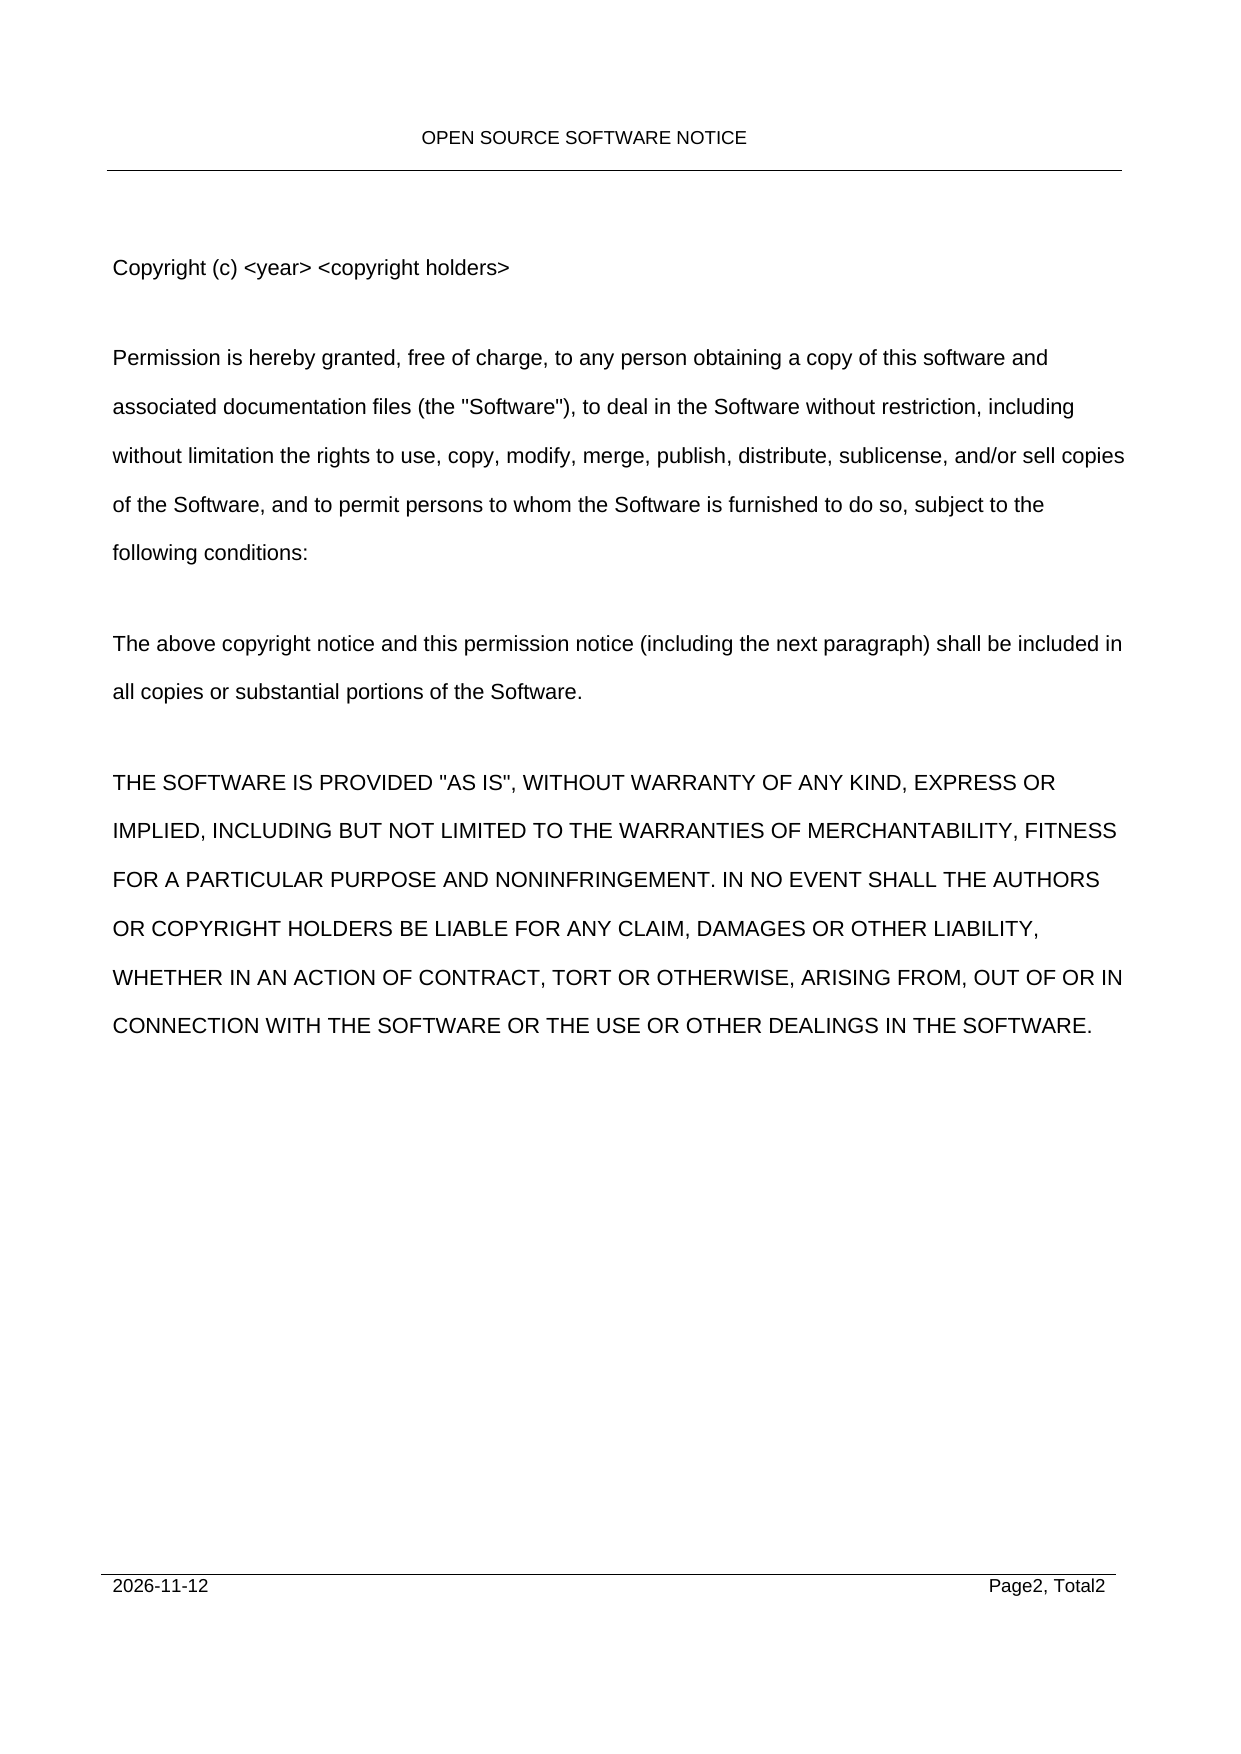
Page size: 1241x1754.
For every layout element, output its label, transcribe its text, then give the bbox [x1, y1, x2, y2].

text Permission is hereby granted, free of charge, to any person obtaining a copy of this software and associated documentation files (the "Software"), to deal in the Software without restriction, including without limitation the rights to use, copy, modify, merge, publish, distribute, sublicense, and/or sell copies of the Software, and to permit persons to whom the Software is furnished to do so, subject to the following conditions: [112, 342, 1128, 569]
text Copyright (c) <year> <copyright holders> [112, 251, 1128, 284]
text THE SOFTWARE IS PROVIDED "AS IS", WITHOUT WARRANTY OF ANY KIND, EXPRESS OR IMPLIED, INCLUDING BUT NOT LIMITED TO THE WARRANTIES OF MERCHANTABILITY, FITNESS FOR A PARTICULAR PURPOSE AND NONINFRINGEMENT. IN NO EVENT SHALL THE AUTHORS OR COPYRIGHT HOLDERS BE LIABLE FOR ANY CLAIM, DAMAGES OR OTHER LIABILITY, WHETHER IN AN ACTION OF CONTRACT, TORT OR OTHERWISE, ARISING FROM, OUT OF OR IN CONNECTION WITH THE SOFTWARE OR THE USE OR OTHER DEALINGS IN THE SOFTWARE. [112, 766, 1128, 1042]
text The above copyright notice and this permission notice (including the next paragraph) shall be included in all copies or substantial portions of the Software. [112, 627, 1128, 708]
